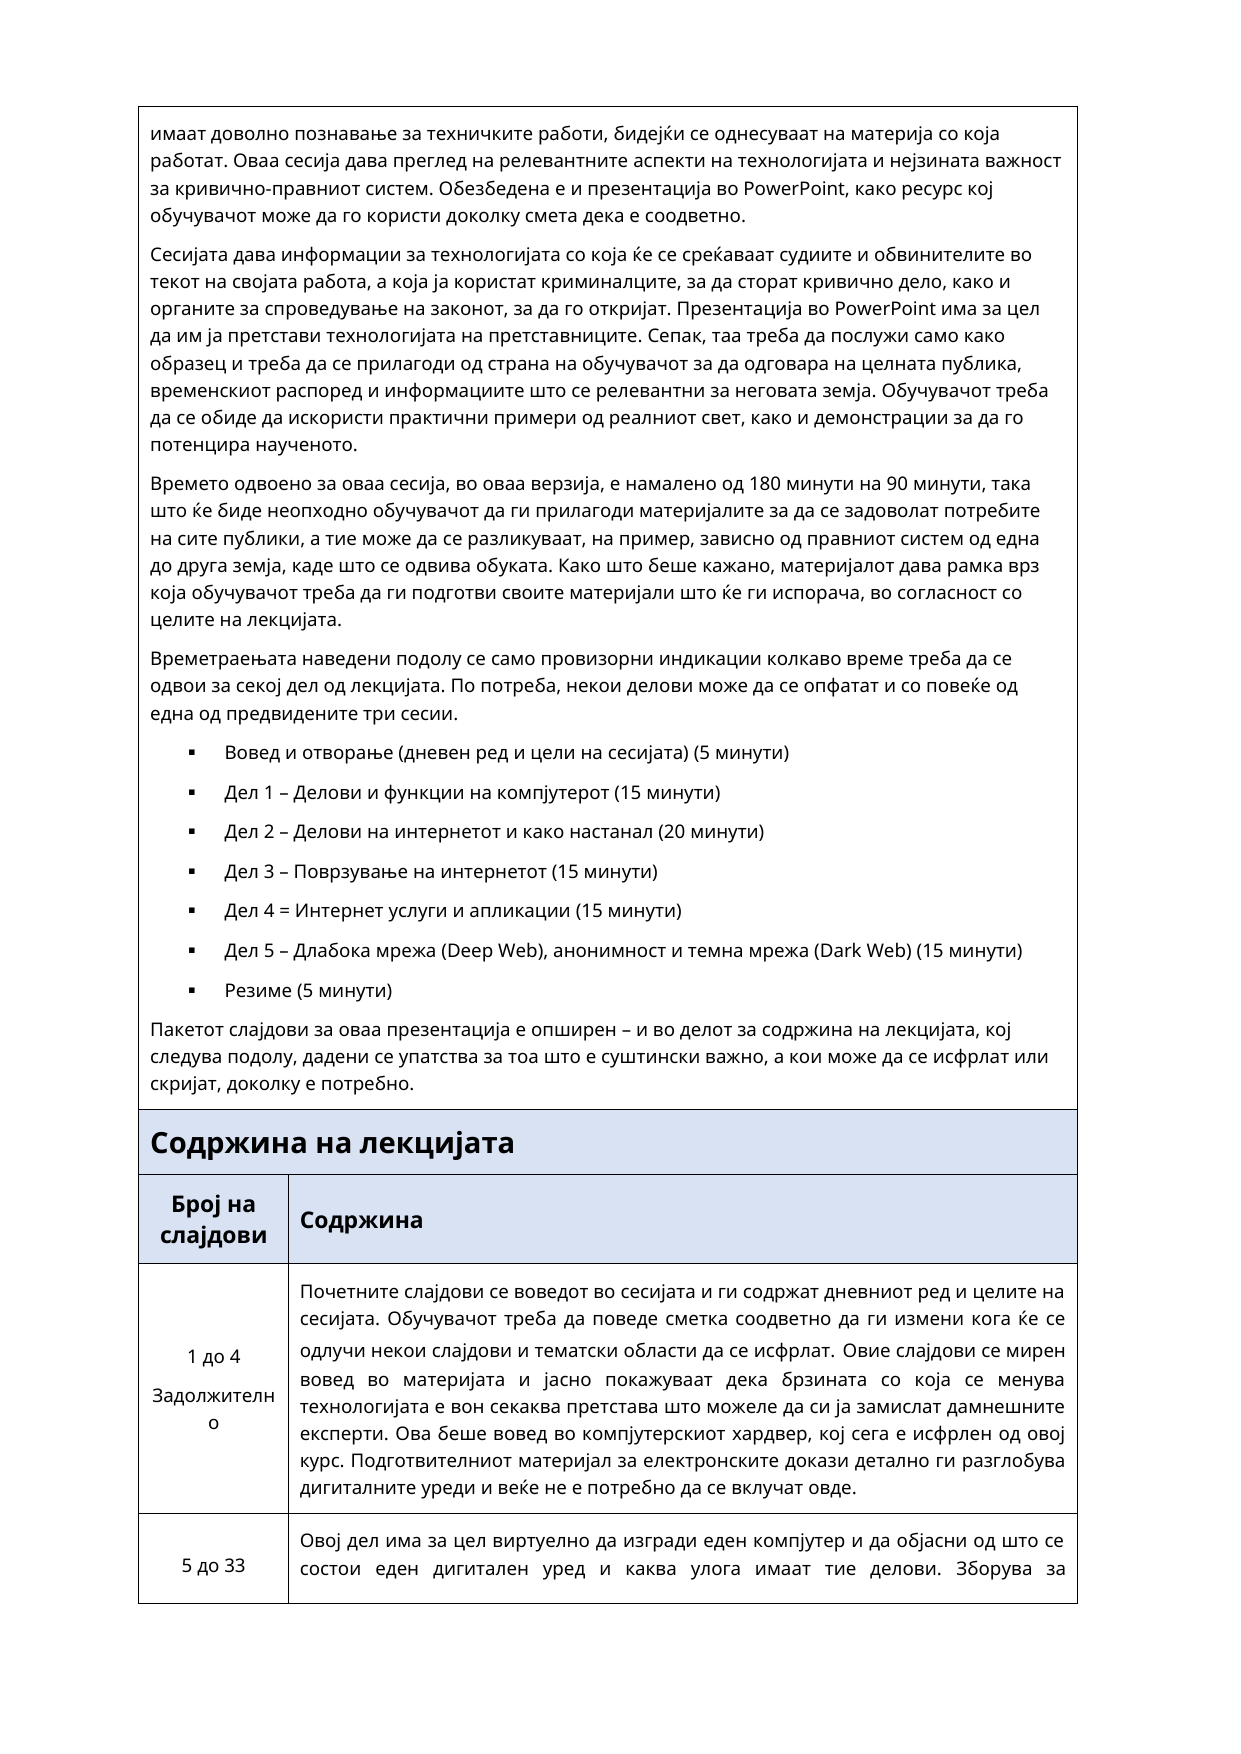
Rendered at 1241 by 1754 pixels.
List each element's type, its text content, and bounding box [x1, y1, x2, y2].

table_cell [139, 107, 1077, 1109]
table_cell 5 до 33 Важно [139, 1514, 288, 1603]
table_cell Број на слајдови [139, 1175, 288, 1263]
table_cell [289, 1514, 1077, 1603]
table_cell Содржина [289, 1175, 1077, 1263]
table_cell Почетните слајдови се воведот во сесијата и ги содржат дневниот ред и целите на сесијата. Обучувачот треба да поведе сметка соодветно да ги измени кога ќе се одлучи некои слајдови и тематски области да се исфрлат. Овие слајдови се мирен вовед во материјата и јасно покажуваат дека брзината со која се менува технологијата е вон секаква претстава што можеле да си ја замислат дамнешните експерти. Ова беше вовед во компјутерскиот хардвер, кој сега е исфрлен од овој курс. Подготвителниот материјал за електронските докази детално ги разглобува дигиталните уреди и веќе не е потребно да се вклучат овде. [289, 1264, 1077, 1513]
table_cell Содржина на лекцијата [139, 1110, 1077, 1174]
table_cell 1 до 4 Задолжително [139, 1264, 288, 1513]
